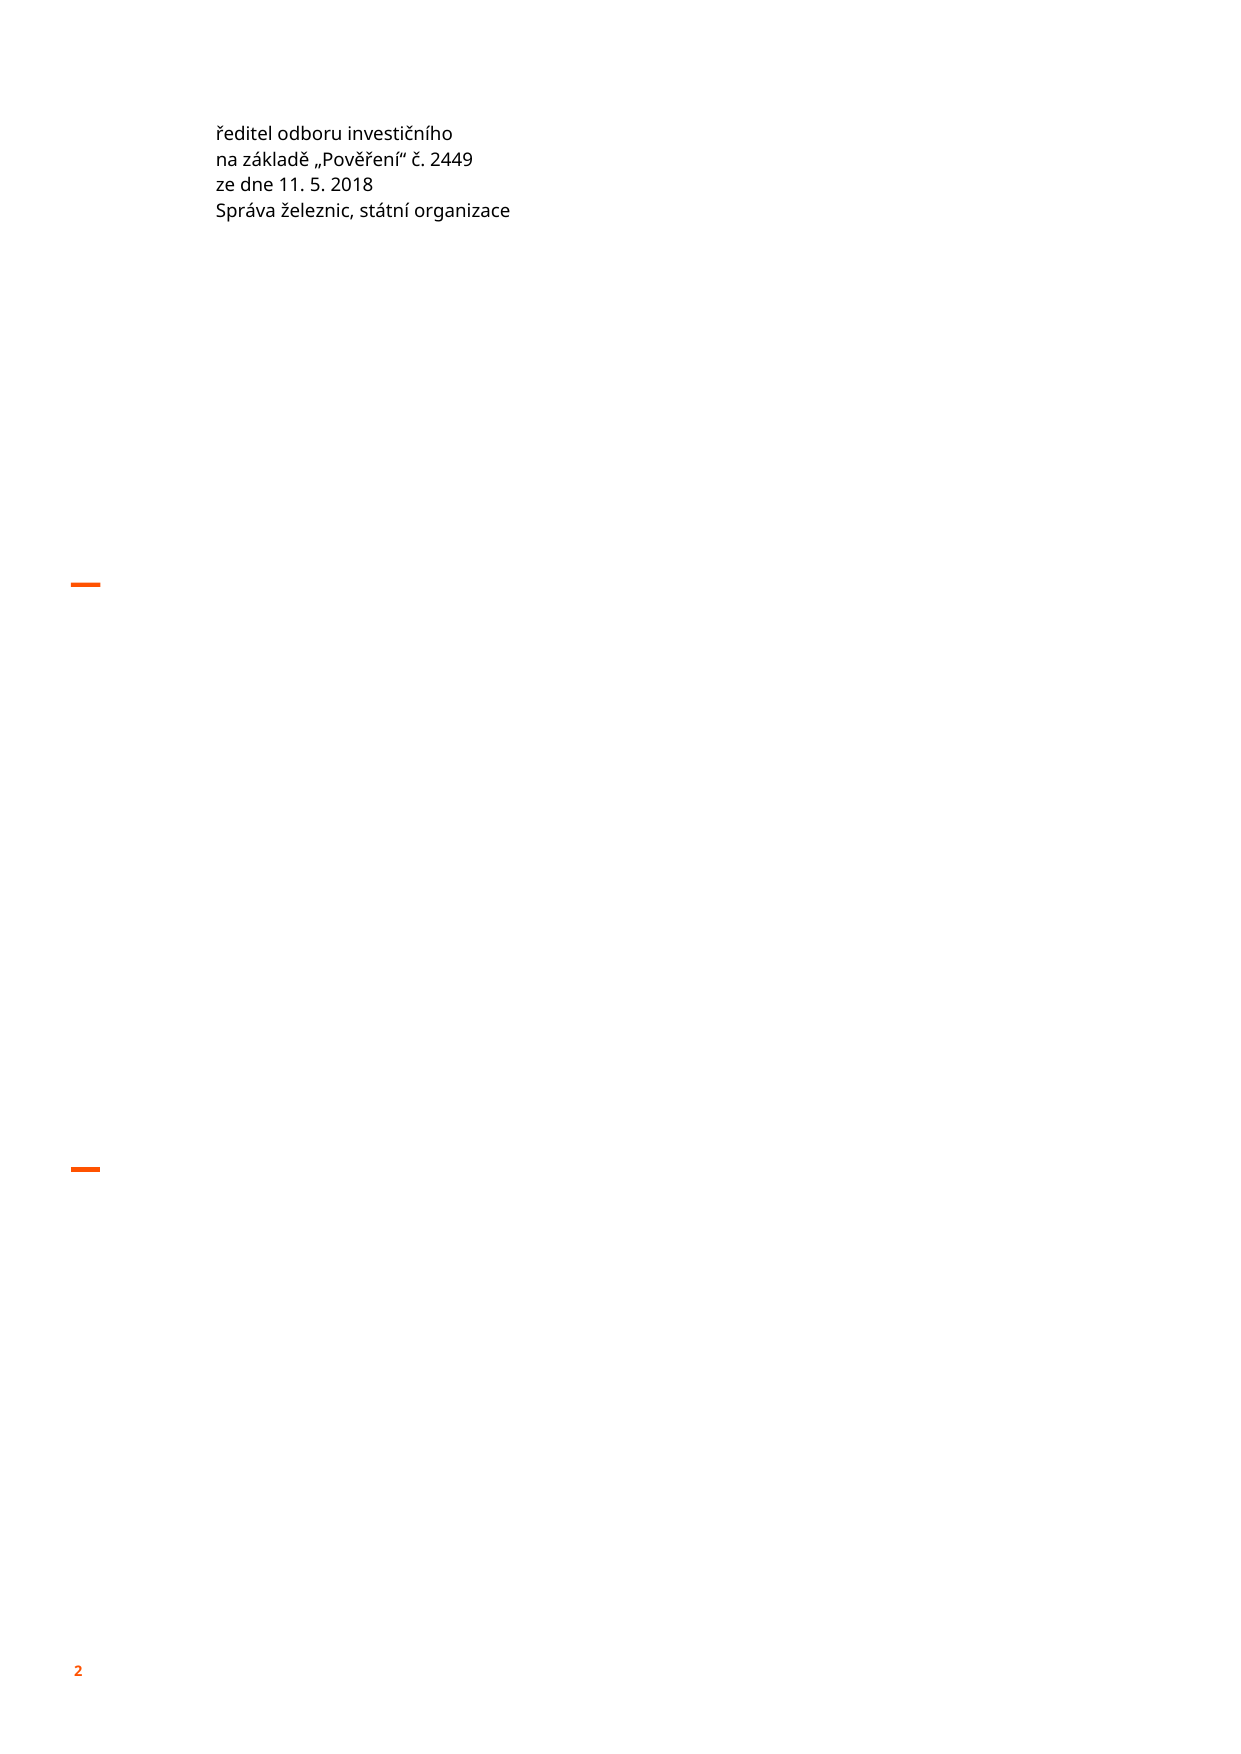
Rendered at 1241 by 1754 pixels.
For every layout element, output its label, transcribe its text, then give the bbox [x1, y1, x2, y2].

text na základě „Pověření“ č. 2449 [216, 146, 1122, 172]
text Správa železnic, státní organizace [216, 197, 1122, 223]
text ze dne 11. 5. 2018 [216, 172, 1122, 197]
text ředitel odboru investičního [216, 121, 1122, 146]
